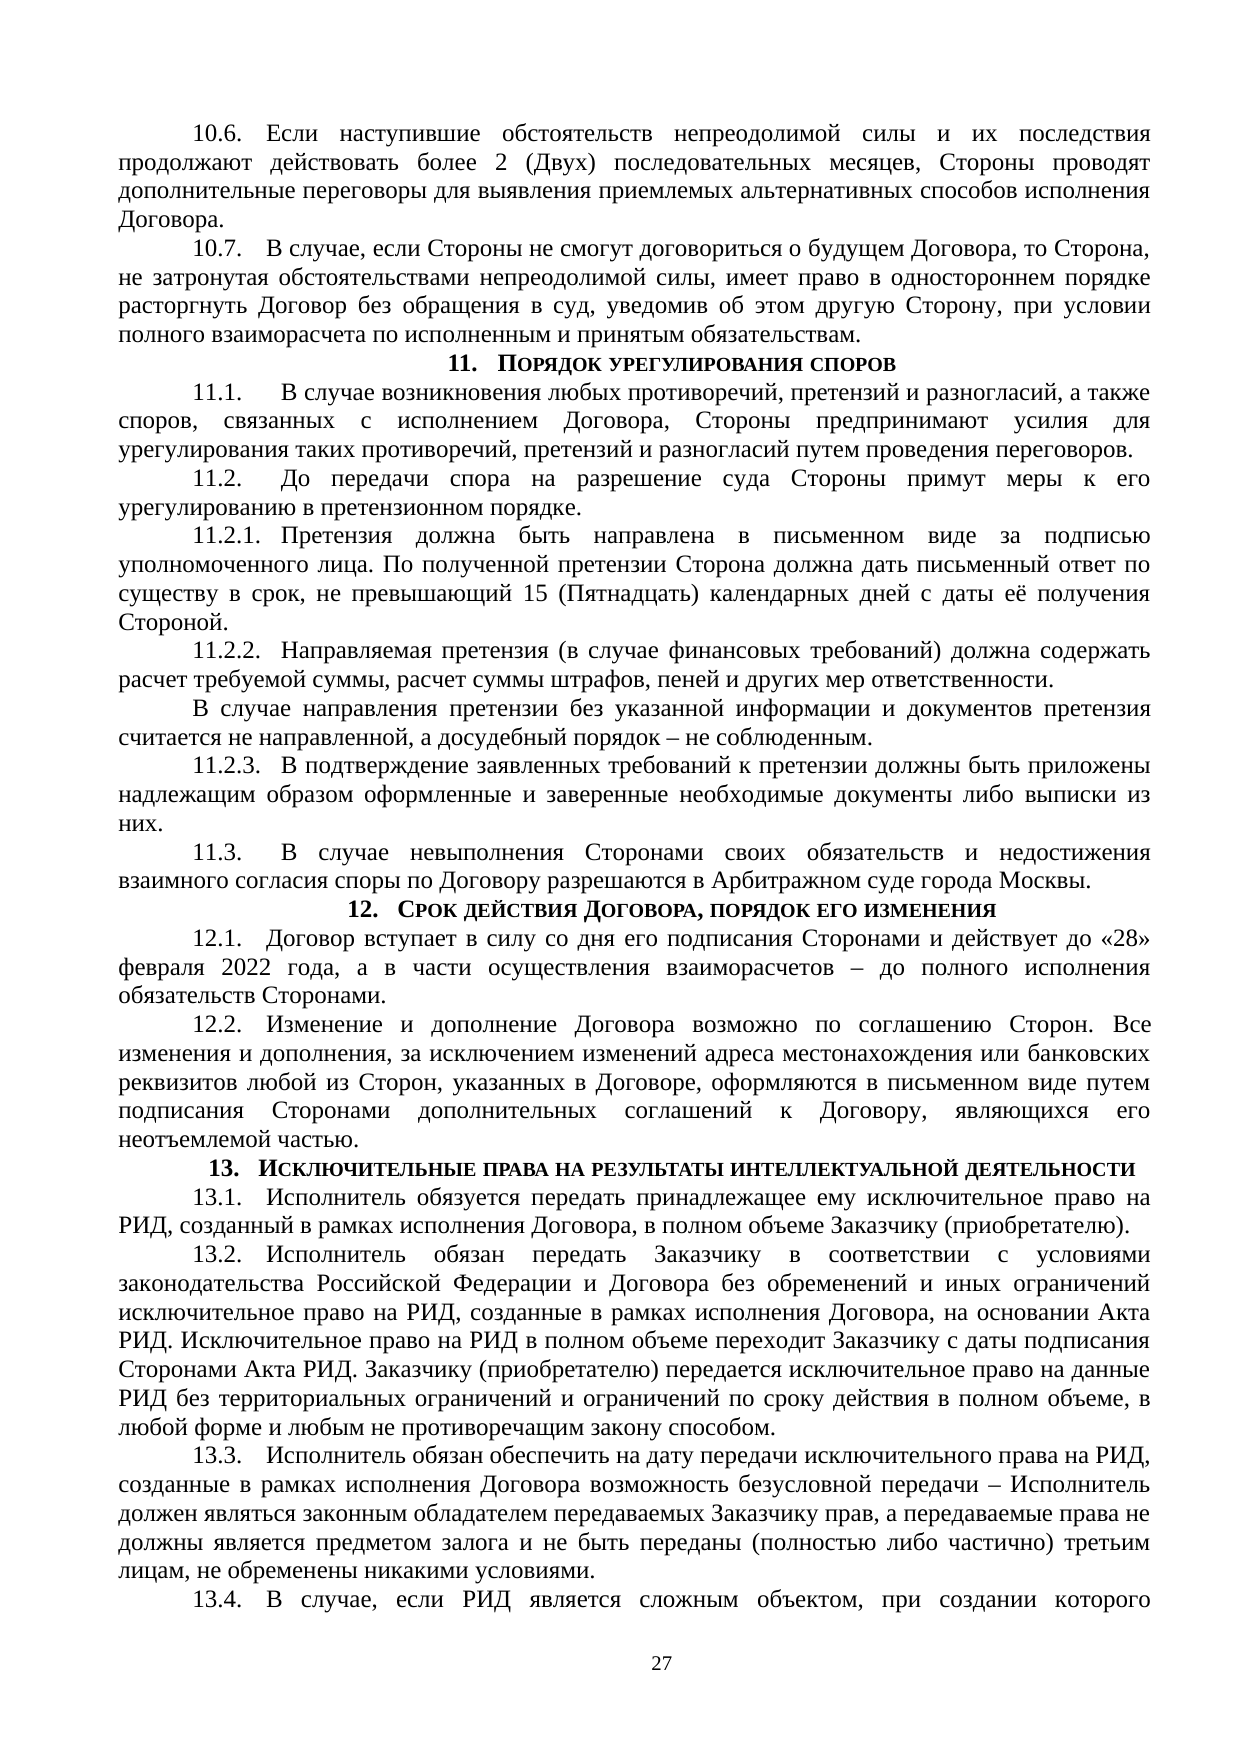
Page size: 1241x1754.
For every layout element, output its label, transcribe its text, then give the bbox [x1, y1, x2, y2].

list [118, 1584, 1152, 1613]
list В случае невыполнения Сторонами своих обязательств и недостижения взаимного согласия споры по Договору разрешаются в Арбитражном суде города Москвы. [118, 837, 1152, 894]
list Направляемая претензия (в случае финансовых требований) должна содержать расчет требуемой суммы, расчет суммы штрафов, пеней и других мер ответственности. [118, 636, 1152, 693]
text В случае направления претензии без указанной информации и документов претензия считается не направленной, а досудебный порядок – не соблюденным. [118, 693, 1152, 751]
list До передачи спора на разрешение суда Стороны примут меры к его урегулированию в претензионном порядке. [118, 463, 1152, 521]
subtitle Исключительные права на результаты интеллектуальной деятельности [118, 1153, 1152, 1182]
list Претензия должна быть направлена в письменном виде за подписью уполномоченного лица. По полученной претензии Сторона должна дать письменный ответ по существу в срок, не превышающий 15 (Пятнадцать) календарных дней с даты её получения Стороной. [118, 521, 1152, 636]
list В подтверждение заявленных требований к претензии должны быть приложены надлежащим образом оформленные и заверенные необходимые документы либо выписки из них. [118, 751, 1152, 837]
list Договор вступает в силу со дня его подписания Сторонами и действует до «28» февраля 2022 года, а в части осуществления взаиморасчетов – до полного исполнения обязательств Сторонами. [118, 923, 1152, 1009]
subtitle Срок действия Договора, порядок его изменения [118, 894, 1152, 923]
list Исполнитель обязан передать Заказчику в соответствии с условиями законодательства Российской Федерации и Договора без обременений и иных ограничений исключительное право на РИД, созданные в рамках исполнения Договора, на основании Акта РИД. Исключительное право на РИД в полном объеме переходит Заказчику с даты подписания Сторонами Акта РИД. Заказчику (приобретателю) передается исключительное право на данные РИД без территориальных ограничений и ограничений по сроку действия в полном объеме, в любой форме и любым не противоречащим закону способом. [118, 1239, 1152, 1441]
list Исполнитель обязуется передать принадлежащее ему исключительное право на РИД, созданный в рамках исполнения Договора, в полном объеме Заказчику (приобретателю). [118, 1182, 1152, 1239]
subtitle Порядок урегулирования споров [118, 348, 1152, 377]
list Исполнитель обязан обеспечить на дату передачи исключительного права на РИД, созданные в рамках исполнения Договора возможность безусловной передачи – Исполнитель должен являться законным обладателем передаваемых Заказчику прав, а передаваемые права не должны является предметом залога и не быть переданы (полностью либо частично) третьим лицам, не обременены никакими условиями. [118, 1441, 1152, 1584]
list В случае возникновения любых противоречий, претензий и разногласий, а также споров, связанных с исполнением Договора, Стороны предпринимают усилия для урегулирования таких противоречий, претензий и разногласий путем проведения переговоров. [118, 377, 1152, 463]
list В случае, если Стороны не смогут договориться о будущем Договора, то Сторона, не затронутая обстоятельствами непреодолимой силы, имеет право в одностороннем порядке расторгнуть Договор без обращения в суд, уведомив об этом другую Сторону, при условии полного взаиморасчета по исполненным и принятым обязательствам. [118, 233, 1152, 348]
list Если наступившие обстоятельств непреодолимой силы и их последствия продолжают действовать более 2 (Двух) последовательных месяцев, Стороны проводят дополнительные переговоры для выявления приемлемых альтернативных способов исполнения Договора. [118, 118, 1152, 233]
list Изменение и дополнение Договора возможно по соглашению Сторон. Все изменения и дополнения, за исключением изменений адреса местонахождения или банковских реквизитов любой из Сторон, указанных в Договоре, оформляются в письменном виде путем подписания Сторонами дополнительных соглашений к Договору, являющихся его неотъемлемой частью. [118, 1009, 1152, 1153]
